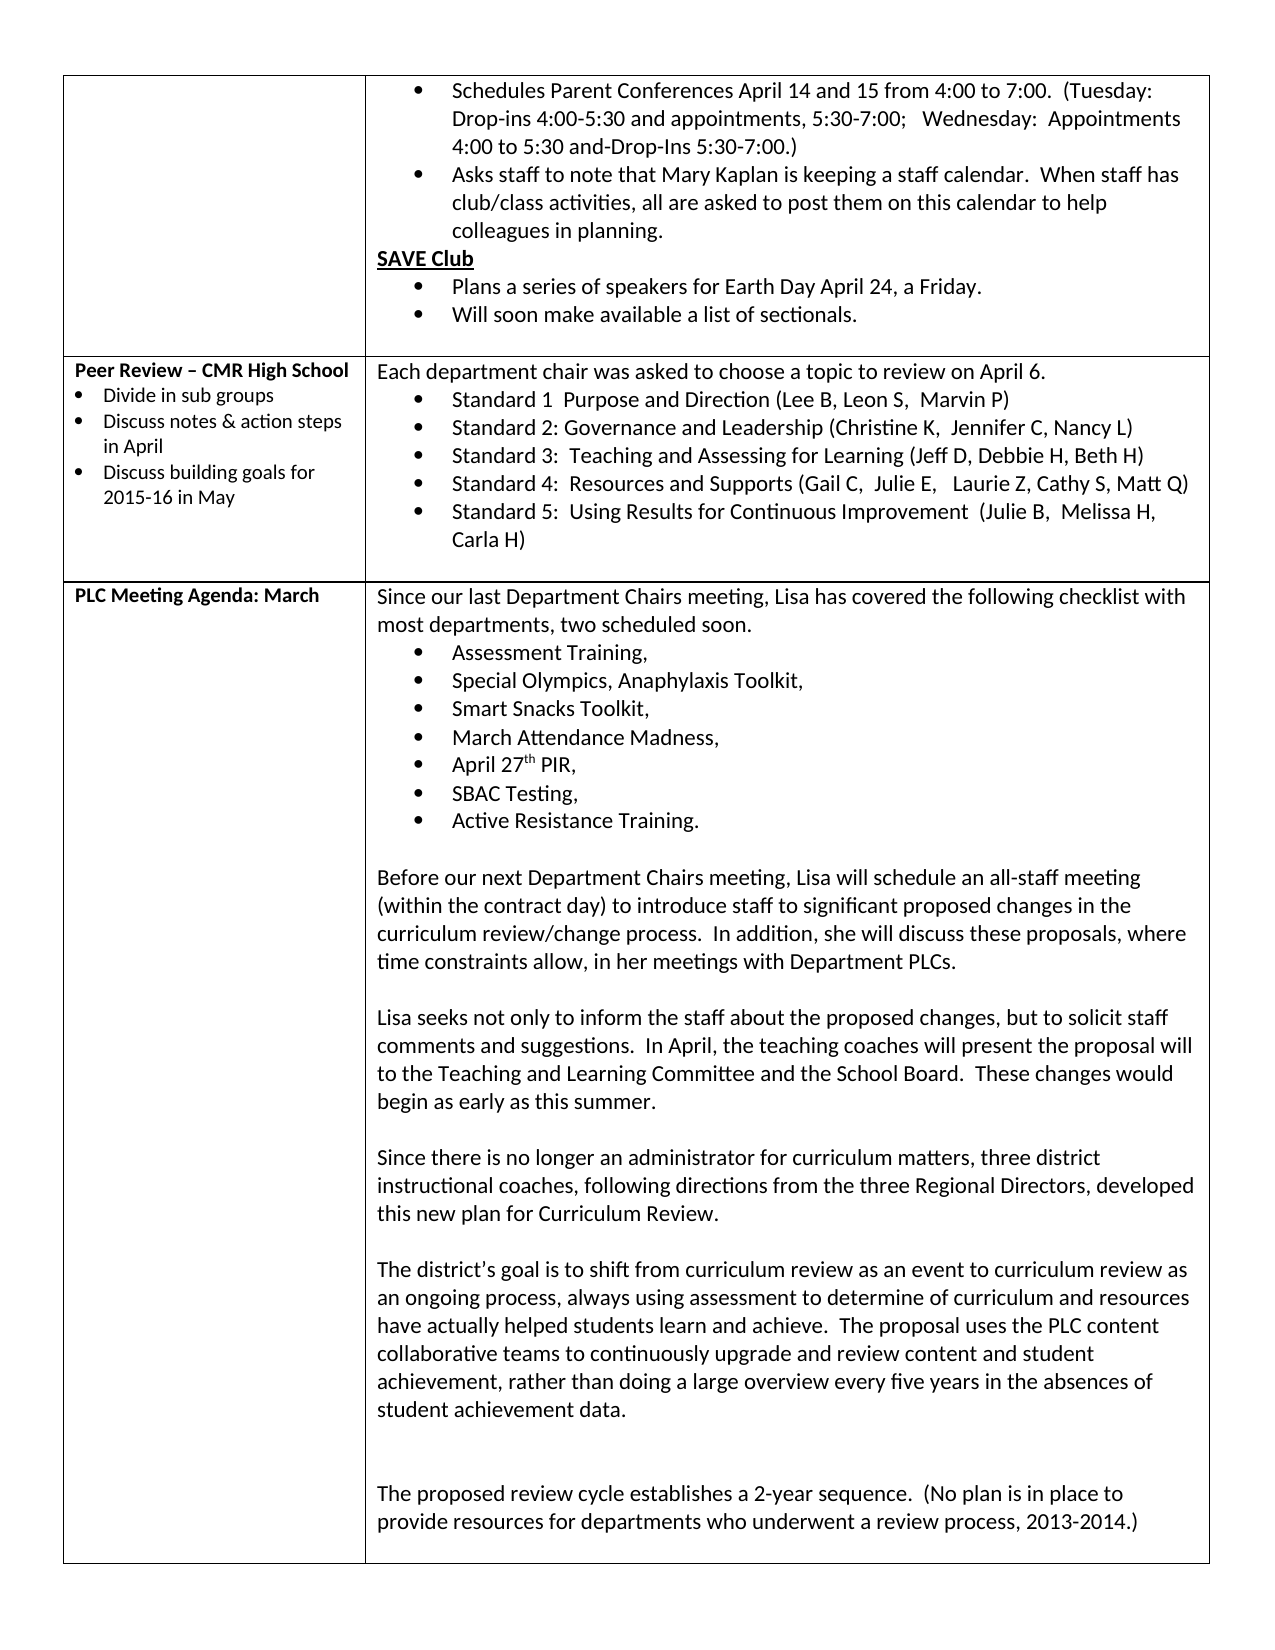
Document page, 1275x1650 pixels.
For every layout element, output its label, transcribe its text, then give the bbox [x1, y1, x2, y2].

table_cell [366, 583, 1209, 1563]
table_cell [366, 76, 1209, 356]
table_cell Peer Review – CMR High School Divide in sub groups Discuss notes & action steps in April Discuss building goals for 2015-16 in May [64, 357, 365, 581]
table_cell Each department chair was asked to choose a topic to review on April 6. Standard 1 Purpose and Direction (Lee B, Leon S, Marvin P) Standard 2: Governance and Leadership (Christine K, Jennifer C, Nancy L) Standard 3: Teaching and Assessing for Learning (Jeff D, Debbie H, Beth H) Standard 4: Resources and Supports (Gail C, Julie E, Laurie Z, Cathy S, Matt Q) Standard 5: Using Results for Continuous Improvement (Julie B, Melissa H, Carla H) [366, 357, 1209, 581]
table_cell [64, 76, 365, 356]
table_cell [64, 583, 365, 1563]
